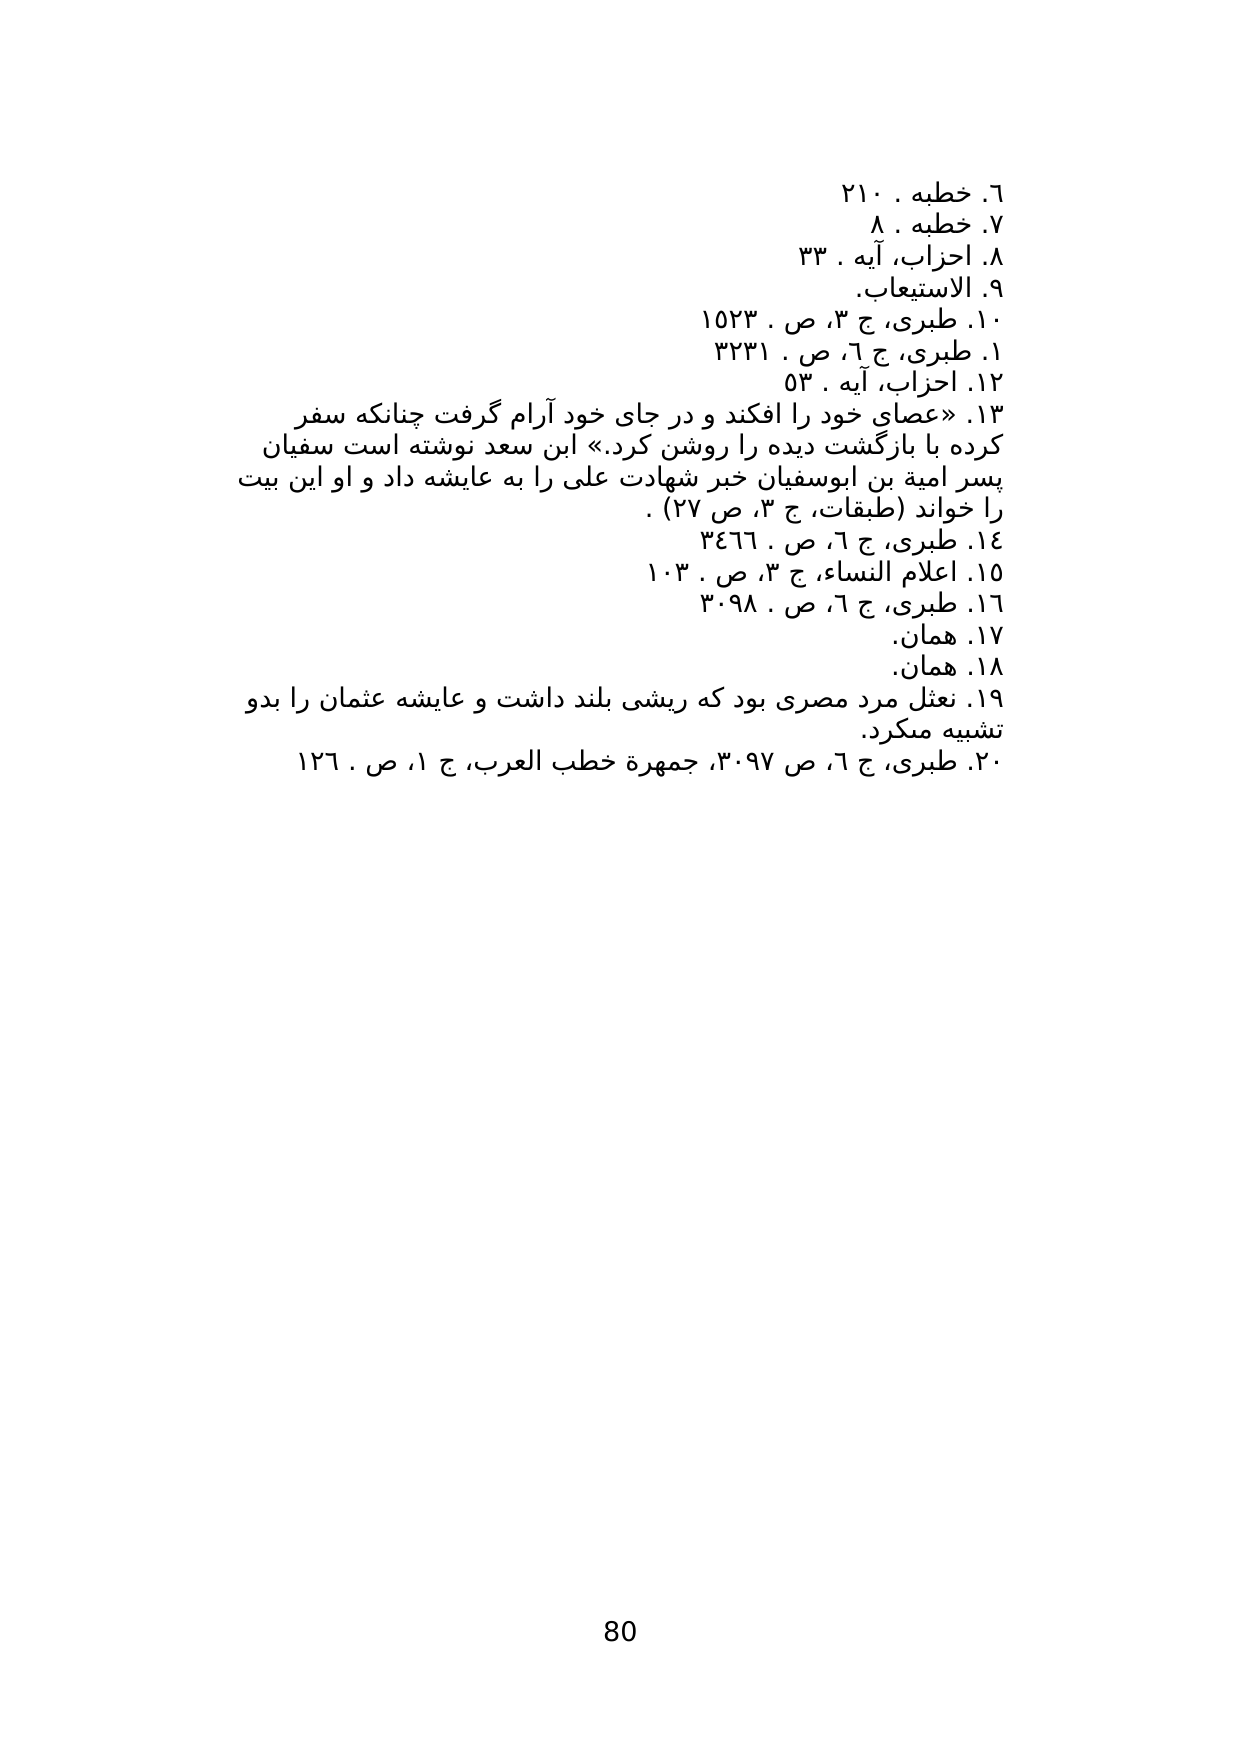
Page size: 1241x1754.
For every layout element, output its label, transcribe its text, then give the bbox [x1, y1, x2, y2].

text ١. طبرى، ج ٦، ص . ٣٢٣١ [236, 335, 1004, 367]
text ١٥. اعلام النساء، ج ٣، ص . ١٠٣ [236, 556, 1004, 587]
text ١٣. «عصاى خود را افكند و در جاى خود آرام گرفت چنانكه سفر كرده با بازگشت ديده را روشن كرد.» ابن سعد نوشته است سفيان پسر امية بن ابوسفيان خبر شهادت على را به عايشه داد و او اين بيت را خواند (طبقات، ج ٣، ص ٢٧) . [236, 398, 1004, 524]
text ١٤. طبرى، ج ٦، ص . ٣٤٦٦ [236, 524, 1004, 556]
text ١٠. طبرى، ج ٣، ص . ١٥٢٣ [236, 303, 1004, 335]
text ١٦. طبرى، ج ٦، ص . ٣٠٩٨ [236, 587, 1004, 619]
text ٩. الاستيعاب. [236, 272, 1004, 303]
text ٢٠. طبرى، ج ٦، ص ٣٠٩٧، جمهرة خطب العرب، ج ١، ص . ١٢٦ [236, 745, 1004, 777]
text ١٢. احزاب، آيه . ٥٣ [236, 367, 1004, 398]
text ٧. خطبه . ٨ [236, 209, 1004, 240]
text ٨. احزاب، آيه . ٣٣ [236, 240, 1004, 272]
text ١٩. نعثل مرد مصرى بود كه ريشى بلند داشت و عايشه عثمان را بدو تشبيه مى‏كرد. [236, 682, 1004, 745]
text ٦. خطبه . ٢١٠ [236, 177, 1004, 209]
text ١٧. همان. [236, 619, 1004, 651]
text ١٨. همان. [236, 651, 1004, 682]
